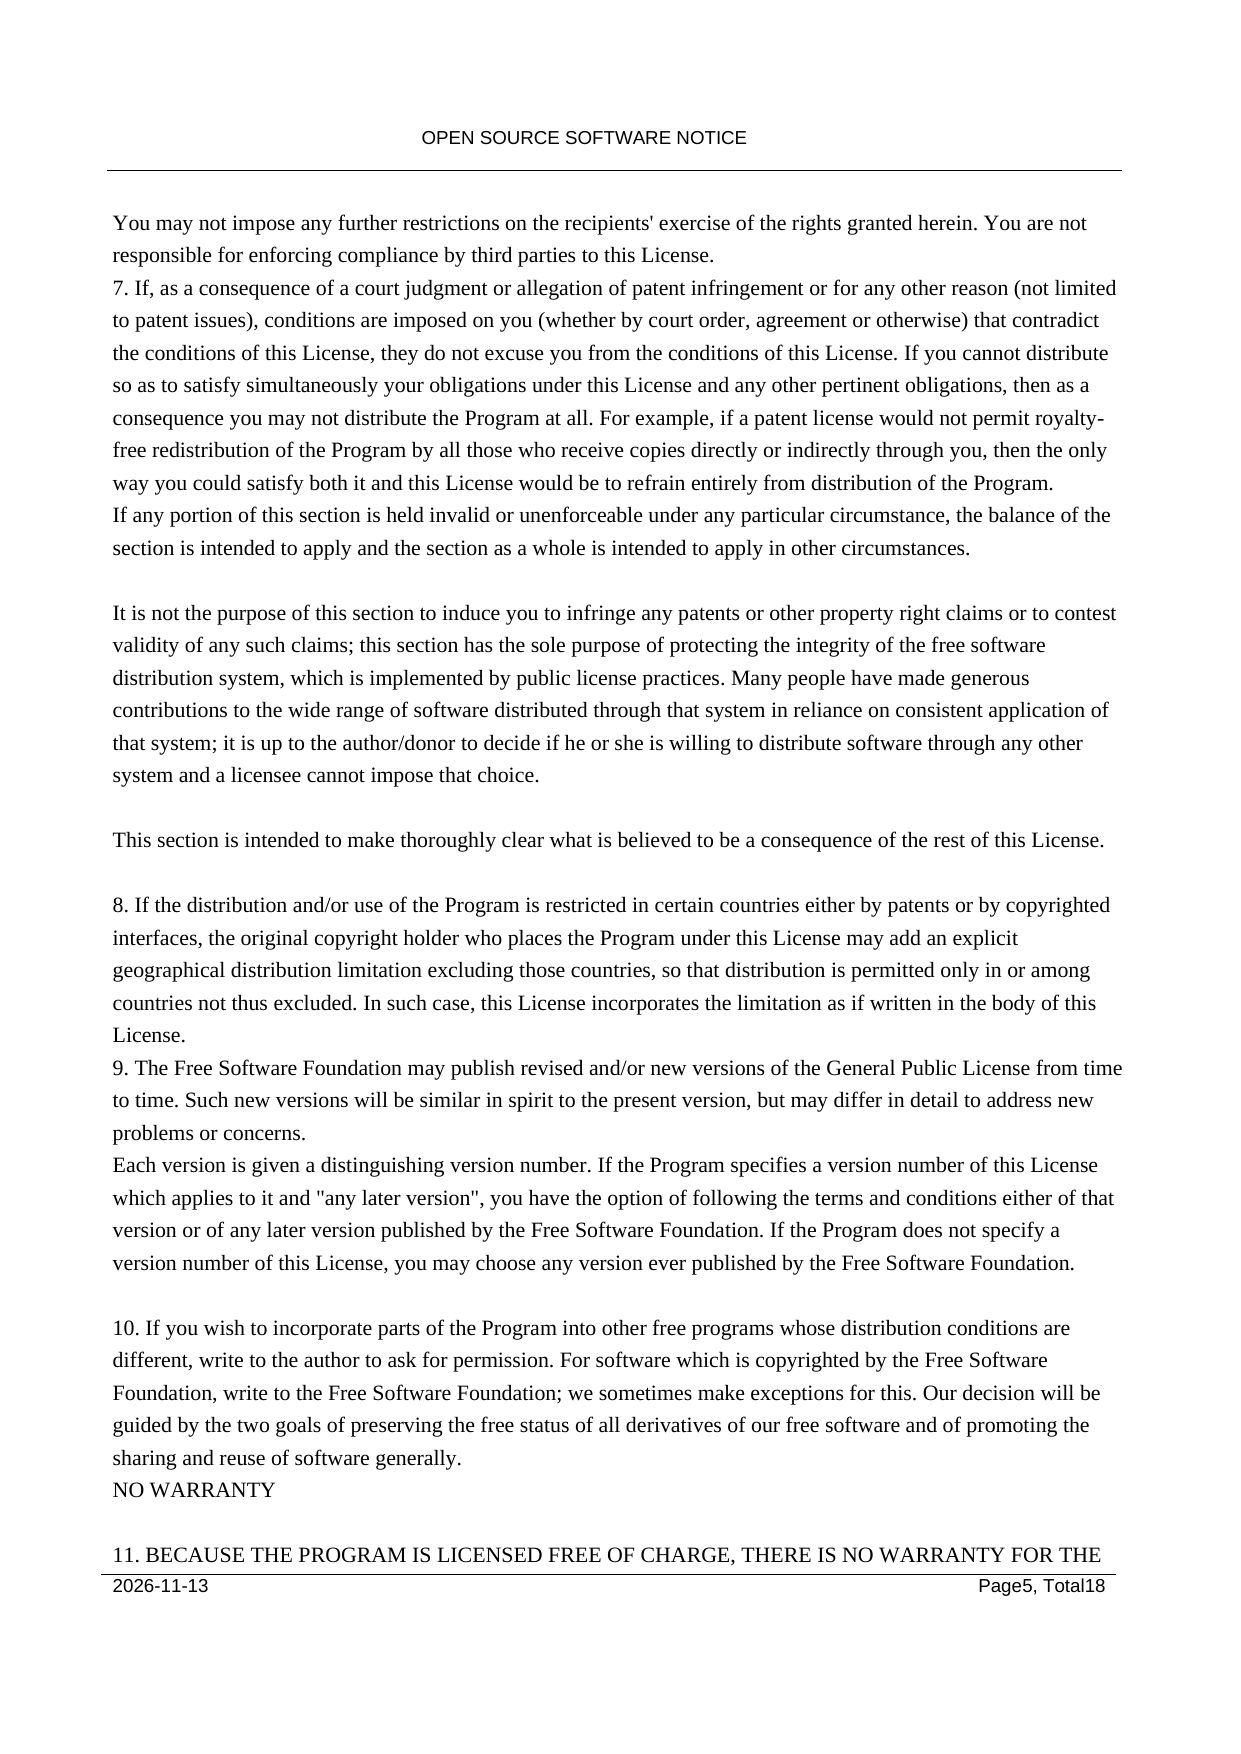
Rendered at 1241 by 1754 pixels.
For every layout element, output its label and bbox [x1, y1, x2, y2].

text [112, 206, 1128, 1571]
